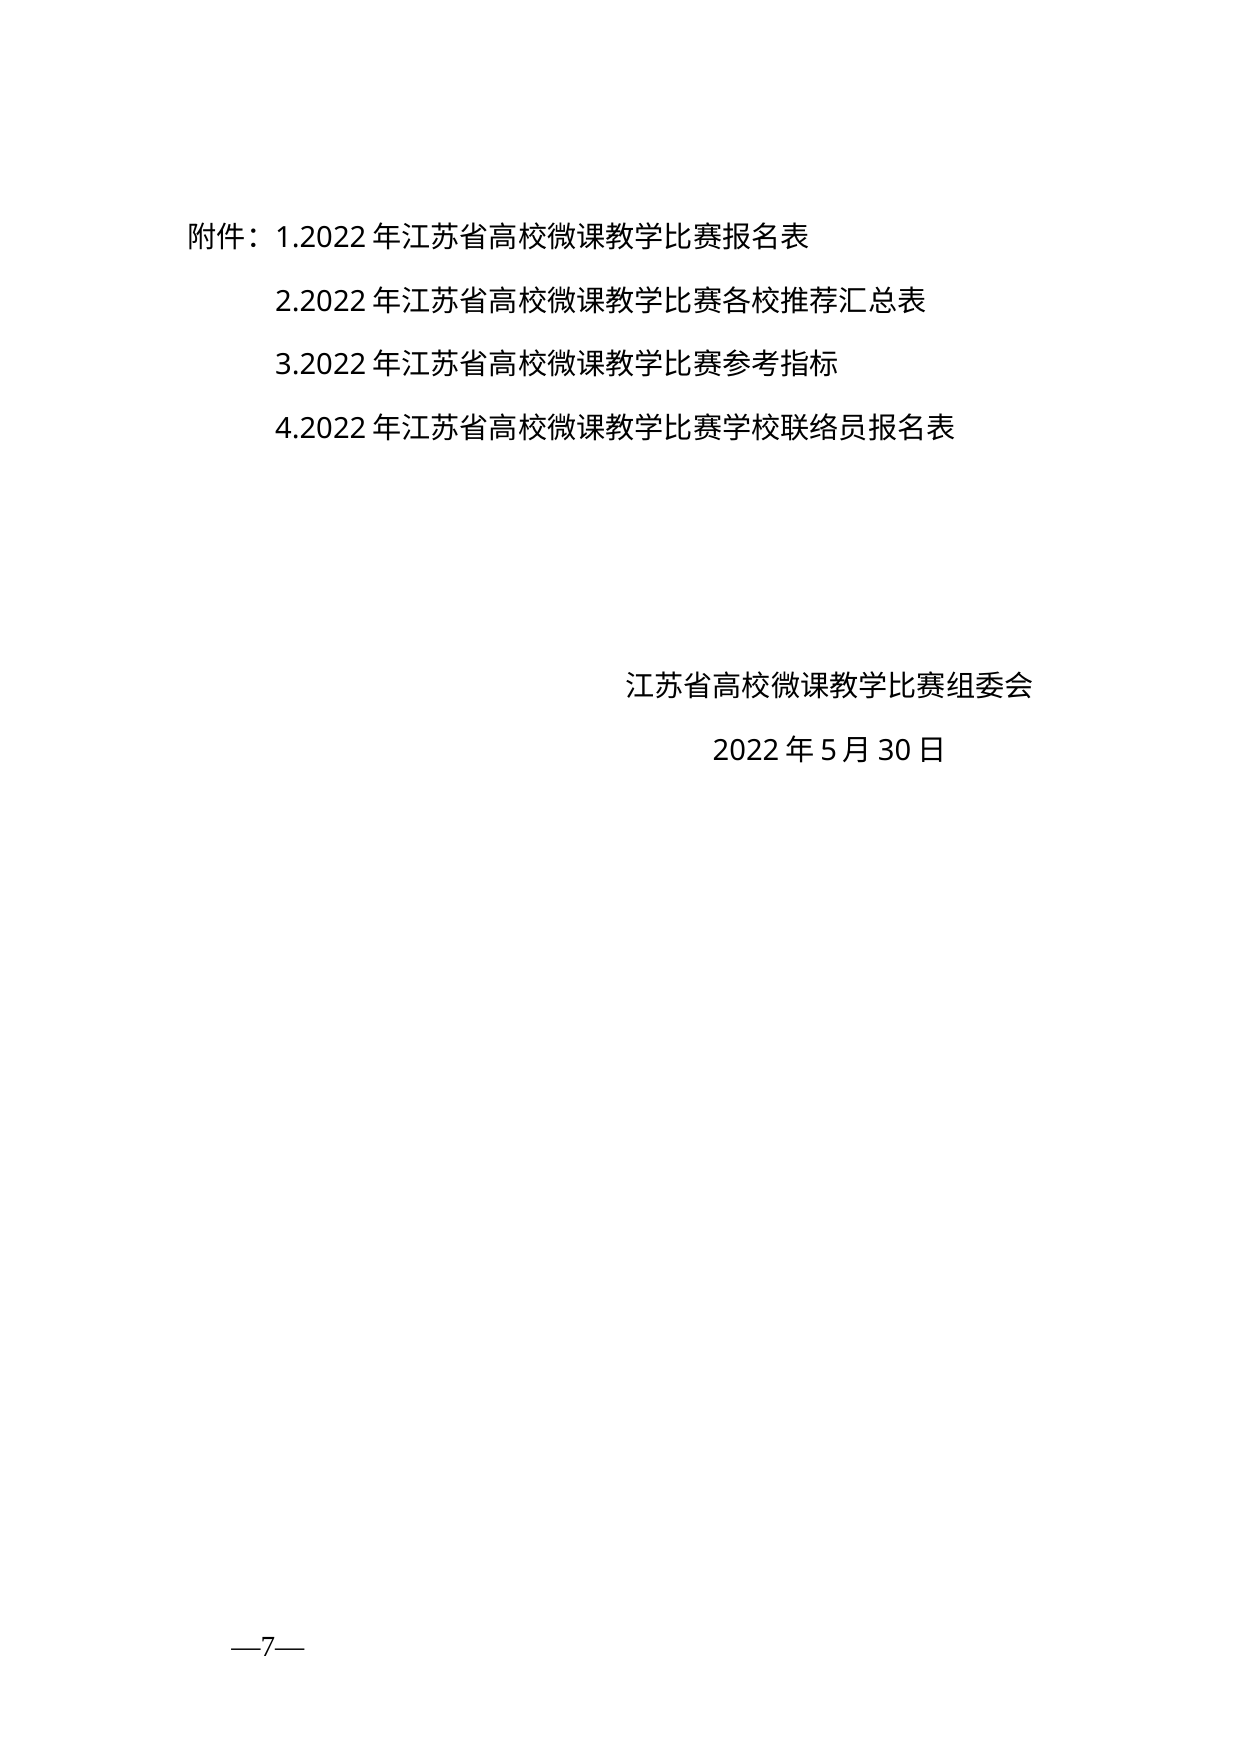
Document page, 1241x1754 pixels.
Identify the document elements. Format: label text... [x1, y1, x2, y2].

text 江苏省高校微课教学比赛组委会 [187, 663, 1053, 705]
text 3.2022年江苏省高校微课教学比赛参考指标 [187, 341, 1053, 383]
text 2.2022年江苏省高校微课教学比赛各校推荐汇总表 [187, 277, 1053, 320]
text 2022年5月30日 [187, 726, 1053, 769]
text 4.2022年江苏省高校微课教学比赛学校联络员报名表 [187, 404, 1053, 447]
text 附件：1.2022年江苏省高校微课教学比赛报名表 [187, 214, 1053, 256]
